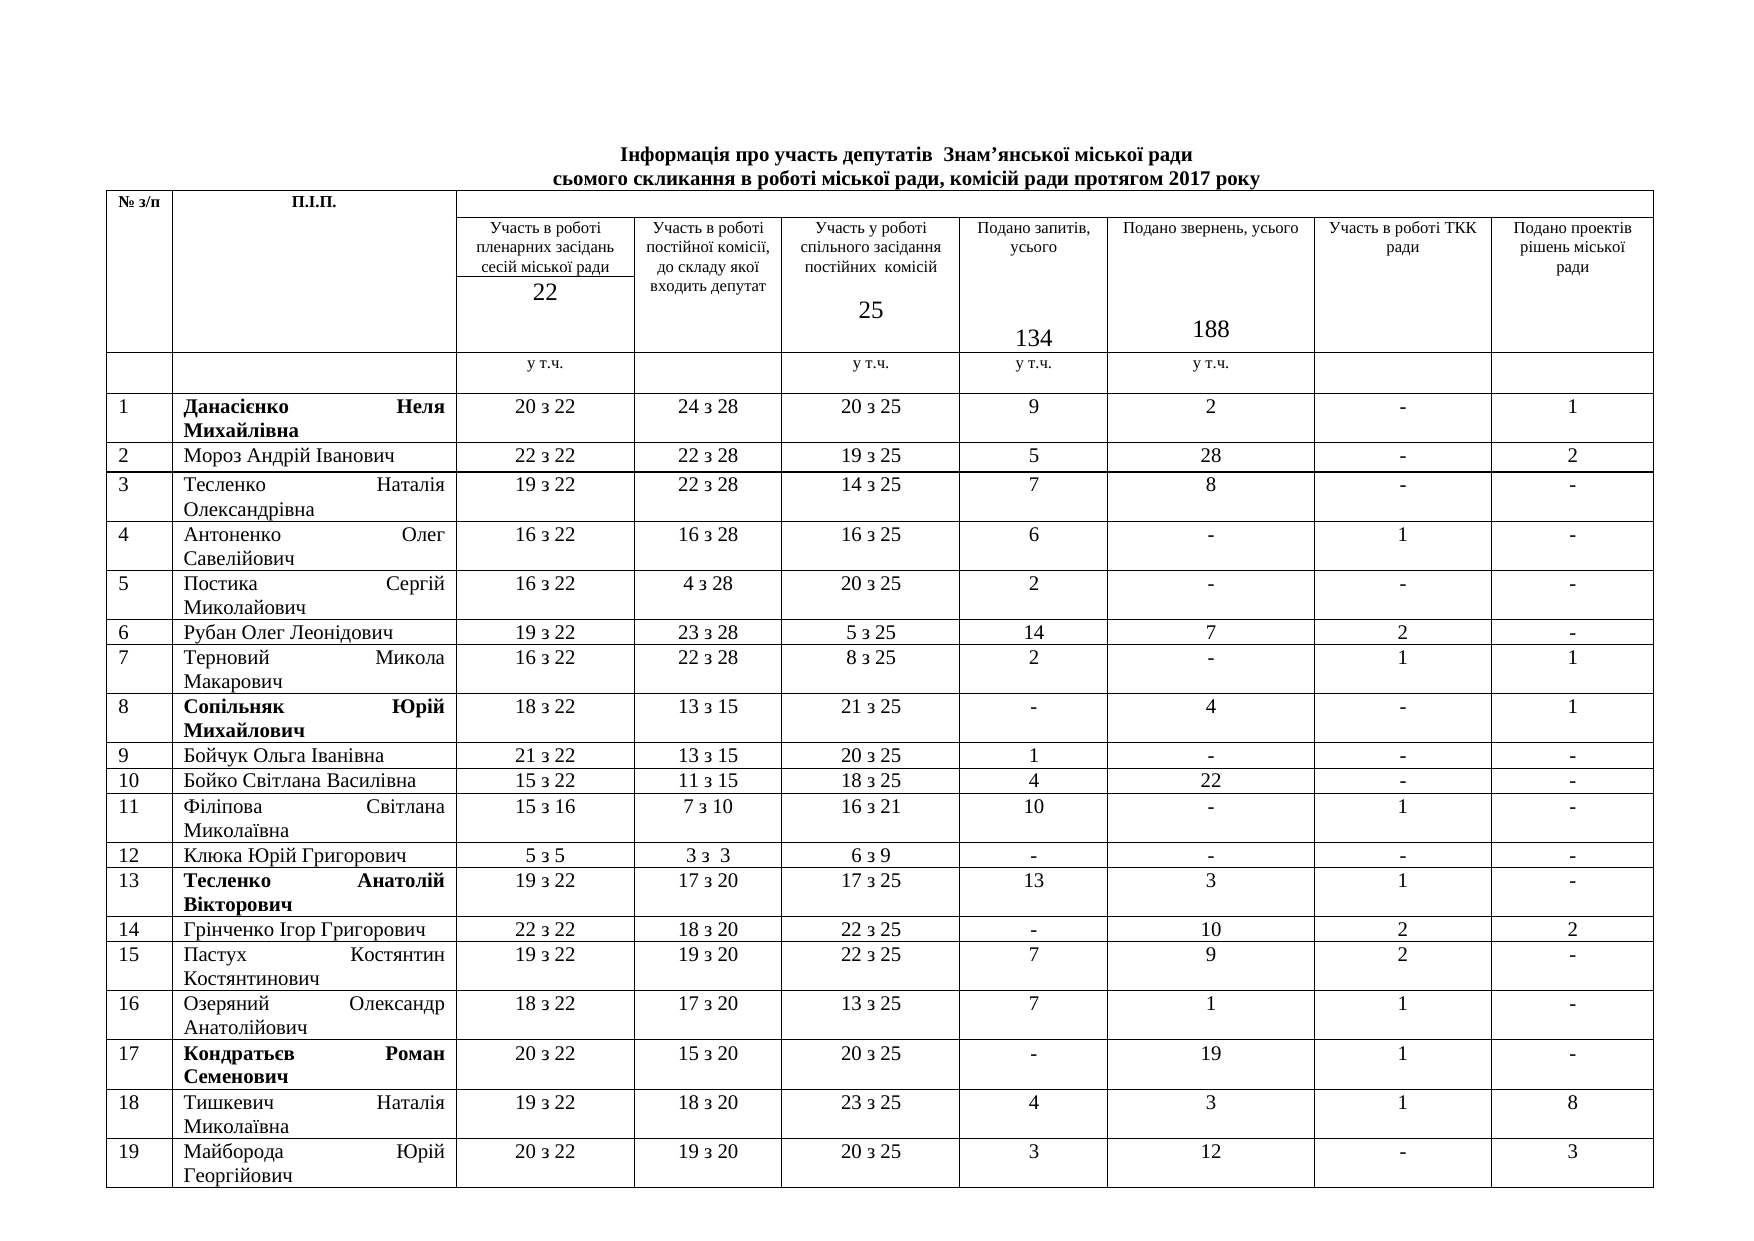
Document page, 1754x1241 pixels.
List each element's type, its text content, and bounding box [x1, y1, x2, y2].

table_cell 1 [1492, 645, 1653, 693]
table_cell - [1492, 743, 1653, 767]
table_cell 13 [960, 868, 1107, 916]
table_cell 16 з 22 [457, 571, 634, 619]
table_cell Клюка Юрій Григорович [173, 843, 456, 867]
table_cell Данасієнко Неля Михайлівна [173, 394, 456, 442]
table_cell 17 з 25 [782, 868, 959, 916]
table_cell 7 [960, 991, 1107, 1039]
table_cell 13 [107, 868, 172, 916]
table_cell 8 [1492, 1090, 1653, 1138]
table_cell Бойчук Ольга Іванівна [173, 743, 456, 767]
table_cell 20 з 25 [782, 743, 959, 767]
table_cell 15 з 22 [457, 769, 634, 792]
table_cell - [1108, 794, 1314, 842]
table_cell - [1315, 571, 1491, 619]
table_cell Тесленко Анатолій Вікторович [173, 868, 456, 916]
table_cell 3 з 3 [635, 843, 781, 867]
table_cell - [1315, 769, 1491, 792]
table_cell Участь в роботі ТКК ради [1315, 218, 1491, 352]
table_cell 6 [960, 522, 1107, 570]
table_cell 19 з 22 [457, 868, 634, 916]
table_cell 3 [1108, 1090, 1314, 1138]
table_cell 22 з 22 [457, 917, 634, 941]
table_cell 13 з 15 [635, 694, 781, 742]
table_cell [635, 353, 781, 393]
table_cell 16 [107, 991, 172, 1039]
table_cell 3 [960, 1139, 1107, 1187]
table_cell 1 [1492, 694, 1653, 742]
table_cell - [1315, 694, 1491, 742]
table_cell 12 [107, 843, 172, 867]
table_header [457, 191, 1653, 217]
table_cell - [960, 843, 1107, 867]
table_cell - [1315, 743, 1491, 767]
table_cell 19 з 22 [457, 473, 634, 521]
table_cell - [1315, 473, 1491, 521]
table_cell 6 з 9 [782, 843, 959, 867]
table_cell 20 з 22 [457, 1040, 634, 1088]
table_cell 5 з 5 [457, 843, 634, 867]
table_cell у т.ч. [457, 353, 634, 393]
table_cell 23 з 28 [635, 620, 781, 644]
table_cell 17 з 20 [635, 991, 781, 1039]
table_cell Терновий Микола Макарович [173, 645, 456, 693]
table_cell 9 [107, 743, 172, 767]
table_cell Постика Сергій Миколайович [173, 571, 456, 619]
table_cell 7 [960, 942, 1107, 990]
table_cell 16 з 28 [635, 522, 781, 570]
table_cell [107, 353, 172, 393]
table_cell 9 [960, 394, 1107, 442]
table_cell - [1492, 1040, 1653, 1088]
table_cell 18 [107, 1090, 172, 1138]
table_cell Антоненко Олег Савелійович [173, 522, 456, 570]
table_cell 24 з 28 [635, 394, 781, 442]
table_cell - [1108, 645, 1314, 693]
table_cell 1 [1315, 645, 1491, 693]
table_cell 4 [960, 769, 1107, 792]
table_cell 18 з 20 [635, 1090, 781, 1138]
table_cell - [1108, 843, 1314, 867]
table_cell Філіпова Світлана Миколаївна [173, 794, 456, 842]
table_cell 11 [107, 794, 172, 842]
table_cell 2 [1492, 917, 1653, 941]
table_cell 12 [1108, 1139, 1314, 1187]
table_cell 1 [1108, 991, 1314, 1039]
table_cell 10 [107, 769, 172, 792]
table_cell у т.ч. [960, 353, 1107, 393]
table_cell - [1315, 1139, 1491, 1187]
table_cell 14 з 25 [782, 473, 959, 521]
table_cell 6 [107, 620, 172, 644]
table_cell 1 [107, 394, 172, 442]
table_cell 5 з 25 [782, 620, 959, 644]
table_cell 21 з 25 [782, 694, 959, 742]
table_cell Тишкевич Наталія Миколаївна [173, 1090, 456, 1138]
table_cell 20 з 22 [457, 1139, 634, 1187]
table_cell Подано звернень, усього 188 [1108, 218, 1314, 352]
table_cell - [1315, 443, 1491, 471]
table_cell Пастух Костянтин Костянтинович [173, 942, 456, 990]
table_cell Участь в роботі постійної комісії, до складу якої входить депутат [635, 218, 781, 352]
table_cell 20 з 25 [782, 1040, 959, 1088]
table_cell 22 з 25 [782, 942, 959, 990]
table_cell Бойко Світлана Василівна [173, 769, 456, 792]
table_cell 1 [1315, 522, 1491, 570]
table_cell 4 [960, 1090, 1107, 1138]
table_cell 9 [1108, 942, 1314, 990]
table_cell 1 [1315, 868, 1491, 916]
table_cell 19 [107, 1139, 172, 1187]
table_cell 1 [1315, 991, 1491, 1039]
table_cell Рубан Олег Леонідович [173, 620, 456, 644]
table_cell 28 [1108, 443, 1314, 471]
table_cell 2 [1315, 942, 1491, 990]
table_cell 4 [1108, 694, 1314, 742]
table_cell 19 з 22 [457, 620, 634, 644]
table_cell 17 [107, 1040, 172, 1088]
table_cell 21 з 22 [457, 743, 634, 767]
table_cell 2 [1315, 620, 1491, 644]
table_cell 10 [960, 794, 1107, 842]
table_cell - [1315, 394, 1491, 442]
text Інформація про участь депутатів Знам’янської міської ради [118, 142, 1695, 166]
table_cell 19 з 22 [457, 1090, 634, 1138]
table_cell 15 з 16 [457, 794, 634, 842]
table_cell 2 [1108, 394, 1314, 442]
table_cell 22 [457, 277, 634, 352]
table_cell 8 [1108, 473, 1314, 521]
table_cell Мороз Андрій Іванович [173, 443, 456, 471]
table_cell 7 [960, 473, 1107, 521]
table_cell 20 з 22 [457, 394, 634, 442]
table_cell 16 з 22 [457, 522, 634, 570]
table_cell 2 [1492, 443, 1653, 471]
table_cell 3 [1492, 1139, 1653, 1187]
table_cell 1 [1315, 794, 1491, 842]
table_cell 5 [960, 443, 1107, 471]
table_cell [1492, 353, 1653, 393]
text сьомого скликання в роботі міської ради, комісій ради протягом 2017 року [118, 166, 1695, 190]
table_cell 7 [107, 645, 172, 693]
table_cell 20 з 25 [782, 394, 959, 442]
table_cell 3 [107, 473, 172, 521]
table_cell 5 [107, 571, 172, 619]
table_cell - [1108, 571, 1314, 619]
table_cell у т.ч. [782, 353, 959, 393]
table_cell - [960, 1040, 1107, 1088]
table_cell - [1492, 868, 1653, 916]
table_cell 2 [1315, 917, 1491, 941]
table_cell - [1492, 620, 1653, 644]
table_cell Майборода Юрій Георгійович [173, 1139, 456, 1187]
table_cell 22 з 25 [782, 917, 959, 941]
table_cell 18 з 25 [782, 769, 959, 792]
table_cell Подано запитів, усього 134 [960, 218, 1107, 352]
table_cell - [1492, 991, 1653, 1039]
table_cell 8 з 25 [782, 645, 959, 693]
table_cell 3 [1108, 868, 1314, 916]
table_cell 22 з 28 [635, 473, 781, 521]
table_cell 23 з 25 [782, 1090, 959, 1138]
table_cell Кондратьєв Роман Семенович [173, 1040, 456, 1088]
table_cell 2 [960, 571, 1107, 619]
table_cell 18 з 20 [635, 917, 781, 941]
table_cell 1 [1315, 1090, 1491, 1138]
table_cell - [1492, 473, 1653, 521]
table_cell 19 з 22 [457, 942, 634, 990]
table_cell 2 [960, 645, 1107, 693]
table_cell 1 [1315, 1040, 1491, 1088]
table_cell 22 з 22 [457, 443, 634, 471]
table_cell Тесленко Наталія Олександрівна [173, 473, 456, 521]
table_cell 22 з 28 [635, 443, 781, 471]
table_header П.І.П. [173, 191, 456, 352]
table_cell - [1315, 843, 1491, 867]
table_cell Подано проектів рішень міської ради [1492, 218, 1653, 352]
table_cell 14 [107, 917, 172, 941]
table_cell - [1492, 571, 1653, 619]
table_cell Грінченко Ігор Григорович [173, 917, 456, 941]
table_cell 16 з 25 [782, 522, 959, 570]
table_cell - [1492, 522, 1653, 570]
table_cell 16 з 21 [782, 794, 959, 842]
table_cell - [960, 694, 1107, 742]
table_cell 4 [107, 522, 172, 570]
table_cell 7 з 10 [635, 794, 781, 842]
table_cell 19 з 25 [782, 443, 959, 471]
table_cell 4 з 28 [635, 571, 781, 619]
table_cell 15 [107, 942, 172, 990]
table_cell [173, 353, 456, 393]
table_cell 19 з 20 [635, 1139, 781, 1187]
table_cell 20 з 25 [782, 571, 959, 619]
table_cell - [1492, 769, 1653, 792]
table_cell 20 з 25 [782, 1139, 959, 1187]
table_cell 11 з 15 [635, 769, 781, 792]
table_cell 18 з 22 [457, 991, 634, 1039]
table_cell 10 [1108, 917, 1314, 941]
table_cell 1 [960, 743, 1107, 767]
table_cell Сопільняк Юрій Михайлович [173, 694, 456, 742]
table_cell 14 [960, 620, 1107, 644]
table_cell - [1492, 942, 1653, 990]
table_cell 2 [107, 443, 172, 471]
table_cell 13 з 25 [782, 991, 959, 1039]
table_cell 7 [1108, 620, 1314, 644]
table_cell - [960, 917, 1107, 941]
table_cell 18 з 22 [457, 694, 634, 742]
table_cell - [1108, 743, 1314, 767]
table_cell 17 з 20 [635, 868, 781, 916]
table_cell 16 з 22 [457, 645, 634, 693]
table_cell Участь у роботі спільного засідання постійних комісій 25 [782, 218, 959, 352]
table_cell [1315, 353, 1491, 393]
table_cell Озеряний Олександр Анатолійович [173, 991, 456, 1039]
table_cell 1 [1492, 394, 1653, 442]
table_cell - [1108, 522, 1314, 570]
table_cell 22 з 28 [635, 645, 781, 693]
table_cell 19 [1108, 1040, 1314, 1088]
table_cell Участь в роботі пленарних засідань сесій міської ради [457, 218, 634, 276]
table_header № з/п [107, 191, 172, 352]
table_cell 22 [1108, 769, 1314, 792]
table_cell 15 з 20 [635, 1040, 781, 1088]
table_cell у т.ч. [1108, 353, 1314, 393]
table_cell 8 [107, 694, 172, 742]
table_cell - [1492, 794, 1653, 842]
table_cell - [1492, 843, 1653, 867]
table_cell 19 з 20 [635, 942, 781, 990]
table_cell 13 з 15 [635, 743, 781, 767]
